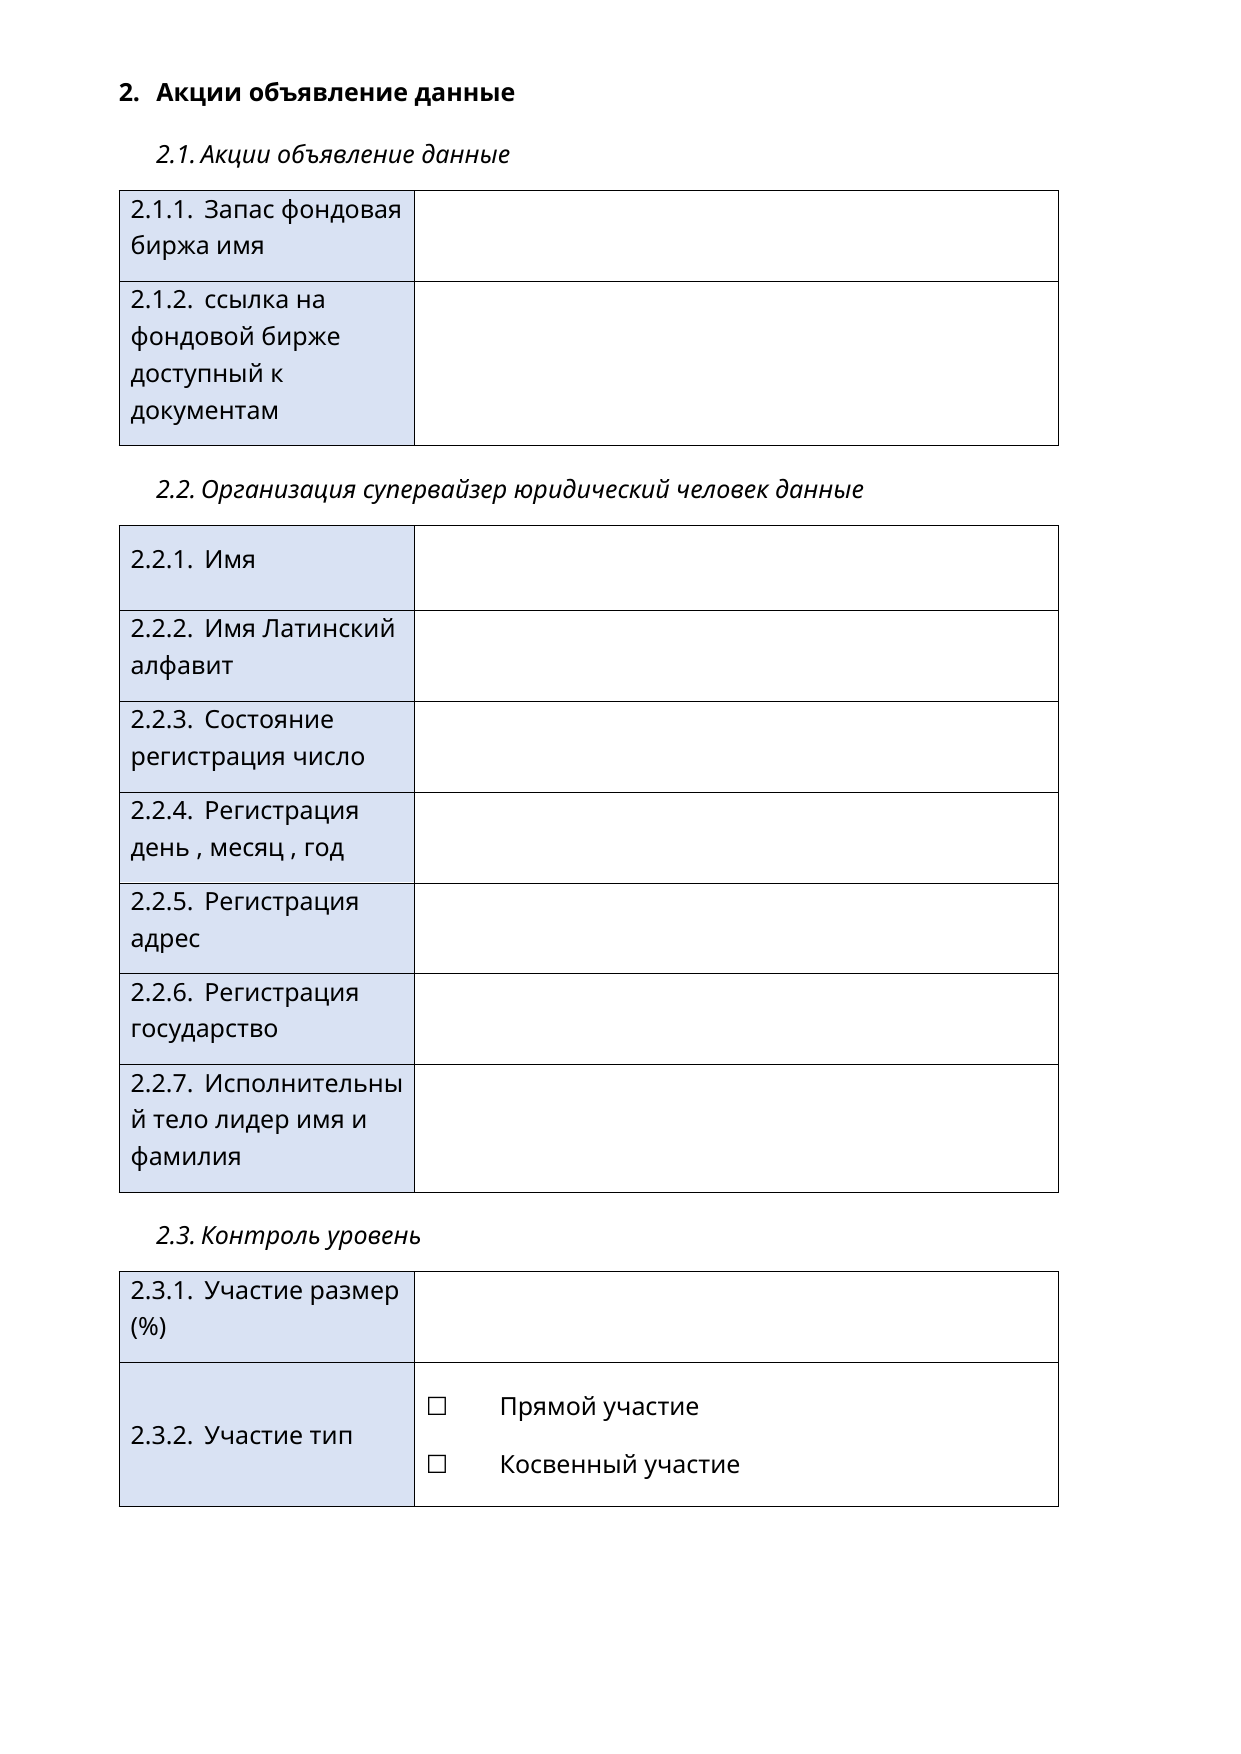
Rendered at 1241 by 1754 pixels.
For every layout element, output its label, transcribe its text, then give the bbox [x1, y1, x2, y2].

table_cell Состояние регистрация число [120, 702, 414, 792]
list Контроль уровень [156, 1218, 1171, 1252]
table_header Запас фондовая биржа имя [120, 191, 414, 281]
list Акции объявление данные [156, 137, 1171, 171]
table_cell Исполнительный тело лидер имя и фамилия [120, 1065, 414, 1192]
table_cell [415, 702, 1058, 792]
table_header Участие размер (%) [120, 1272, 414, 1362]
table_cell [415, 884, 1058, 973]
table_cell Регистрация государство [120, 974, 414, 1064]
table_header [415, 191, 1058, 281]
table_cell [415, 793, 1058, 882]
list Организация супервайзер юридический человек данные [156, 471, 1171, 506]
table_cell [415, 282, 1058, 445]
table_cell ☐ Прямой участие ☐ Косвенный участие [415, 1363, 1058, 1506]
table_cell [415, 1065, 1058, 1192]
table_cell Регистрация адрес [120, 884, 414, 973]
table_cell [415, 974, 1058, 1064]
table_cell Участие тип [120, 1363, 414, 1506]
table_cell Имя Латинский алфавит [120, 611, 414, 701]
table_header Имя [120, 526, 414, 610]
table_cell Регистрация день , месяц , год [120, 793, 414, 882]
table_header [415, 1272, 1058, 1362]
table_header [415, 526, 1058, 610]
table_cell [415, 611, 1058, 701]
list Акции объявление данные [118, 75, 1171, 109]
table_cell ссылка на фондовой бирже доступный к документам [120, 282, 414, 445]
